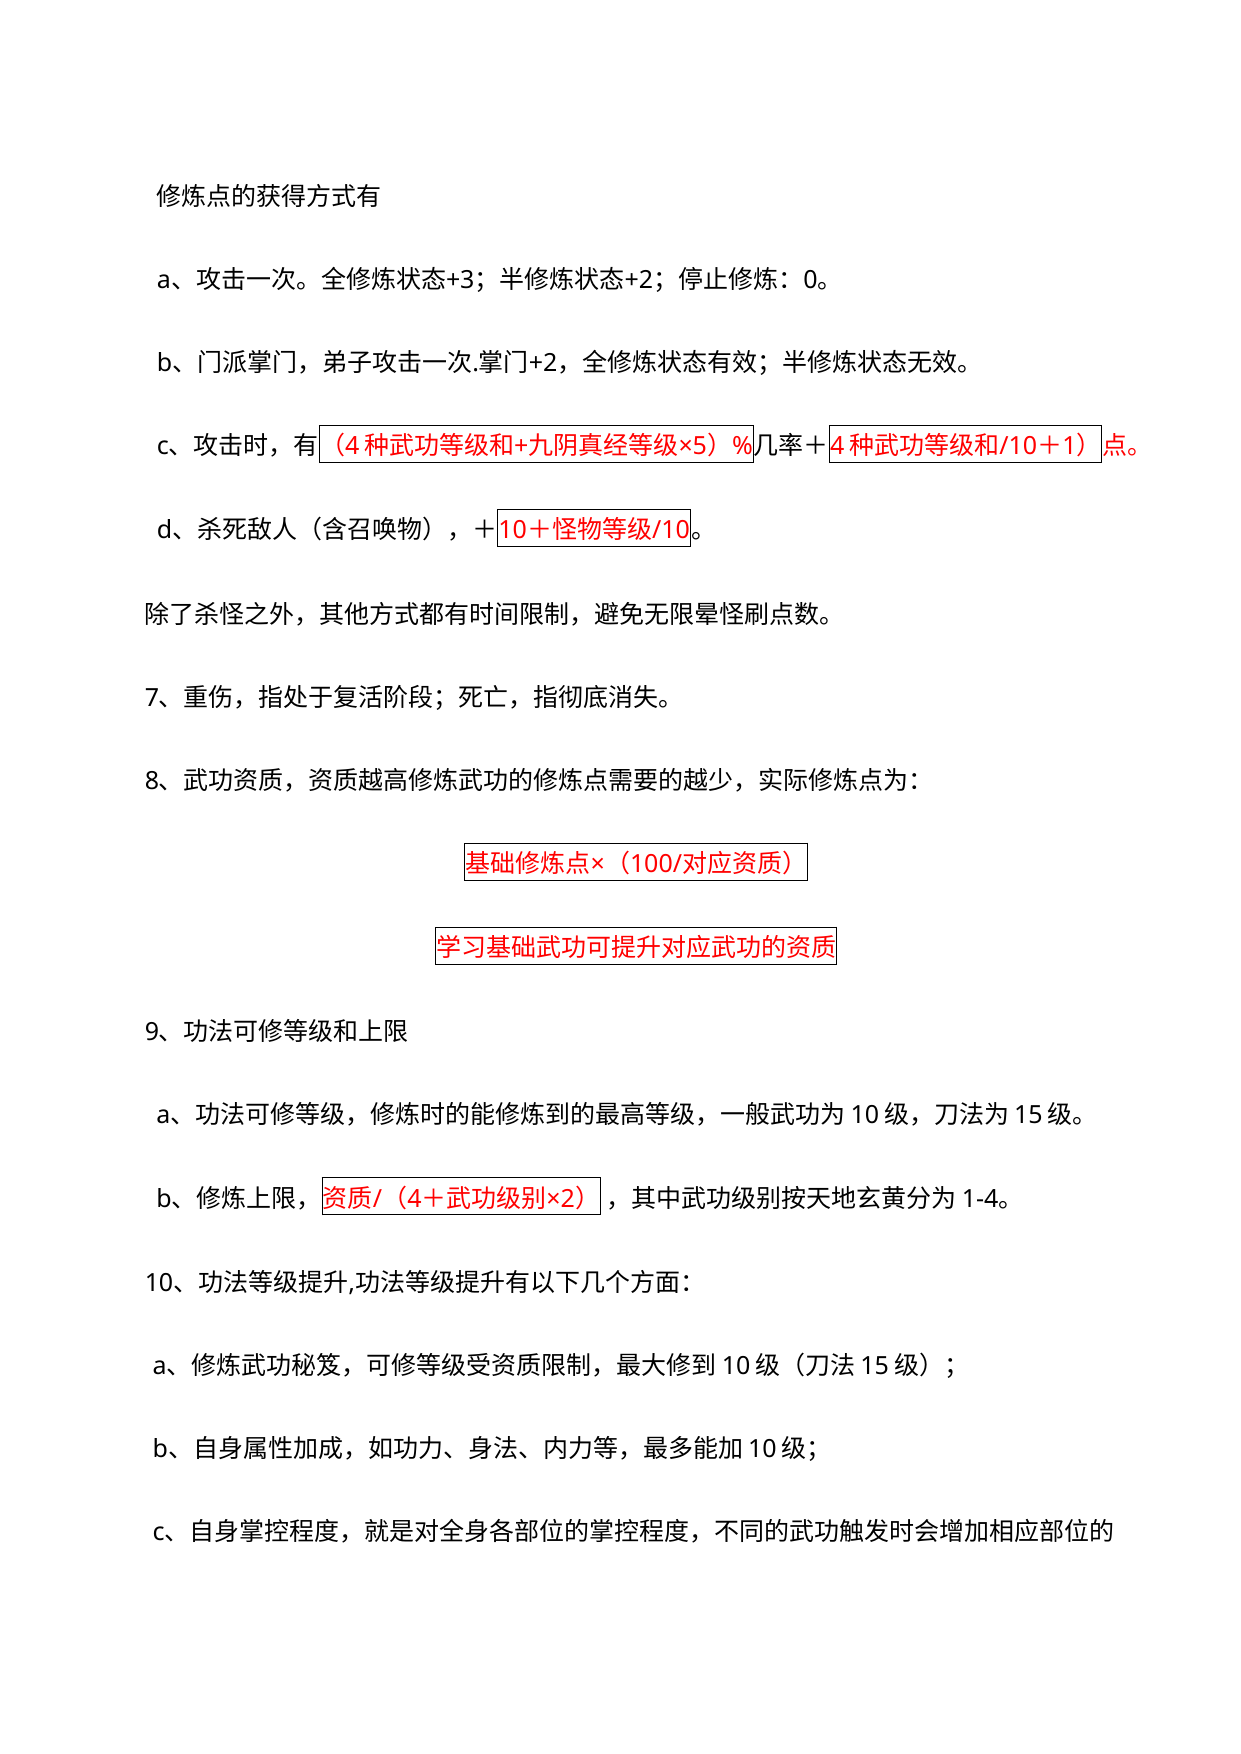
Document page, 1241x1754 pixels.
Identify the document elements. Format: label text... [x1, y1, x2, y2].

text 除了杀怪之外，其他方式都有时间限制，避免无限晕怪刷点数。 [112, 580, 1128, 645]
text 10、功法等级提升,功法等级提升有以下几个方面： [112, 1248, 1128, 1313]
text b、修炼上限，资质/（4＋武功级别×2） ，其中武功级别按天地玄黄分为1-4。 [112, 1164, 1128, 1229]
text 9、功法可修等级和上限 [112, 997, 1128, 1062]
text a、攻击一次。全修炼状态+3；半修炼状态+2；停止修炼：0。 [157, 245, 1128, 310]
text 7、重伤，指处于复活阶段；死亡，指彻底消失。 [112, 663, 1128, 728]
text 学习基础武功可提升对应武功的资质 [112, 913, 1128, 978]
text a、修炼武功秘笈，可修等级受资质限制，最大修到10级（刀法15级）； [152, 1331, 1128, 1396]
text 基础修炼点×（100/对应资质） [112, 829, 1128, 894]
text a、功法可修等级，修炼时的能修炼到的最高等级，一般武功为10级，刀法为15级。 [112, 1081, 1128, 1146]
text 8、武功资质，资质越高修炼武功的修炼点需要的越少，实际修炼点为： [112, 746, 1128, 811]
text b、自身属性加成，如功力、身法、内力等，最多能加10级； [112, 1414, 1128, 1479]
text c、攻击时，有（4种武功等级和+九阴真经等级×5）%几率＋4种武功等级和/10＋1）点。 [157, 411, 1128, 476]
text d、杀死敌人（含召唤物），＋10＋怪物等级/10。 [157, 496, 1128, 561]
text 修炼点的获得方式有 [112, 162, 1128, 227]
text b、门派掌门，弟子攻击一次.掌门+2，全修炼状态有效；半修炼状态无效。 [157, 328, 1128, 393]
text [112, 1497, 1128, 1562]
